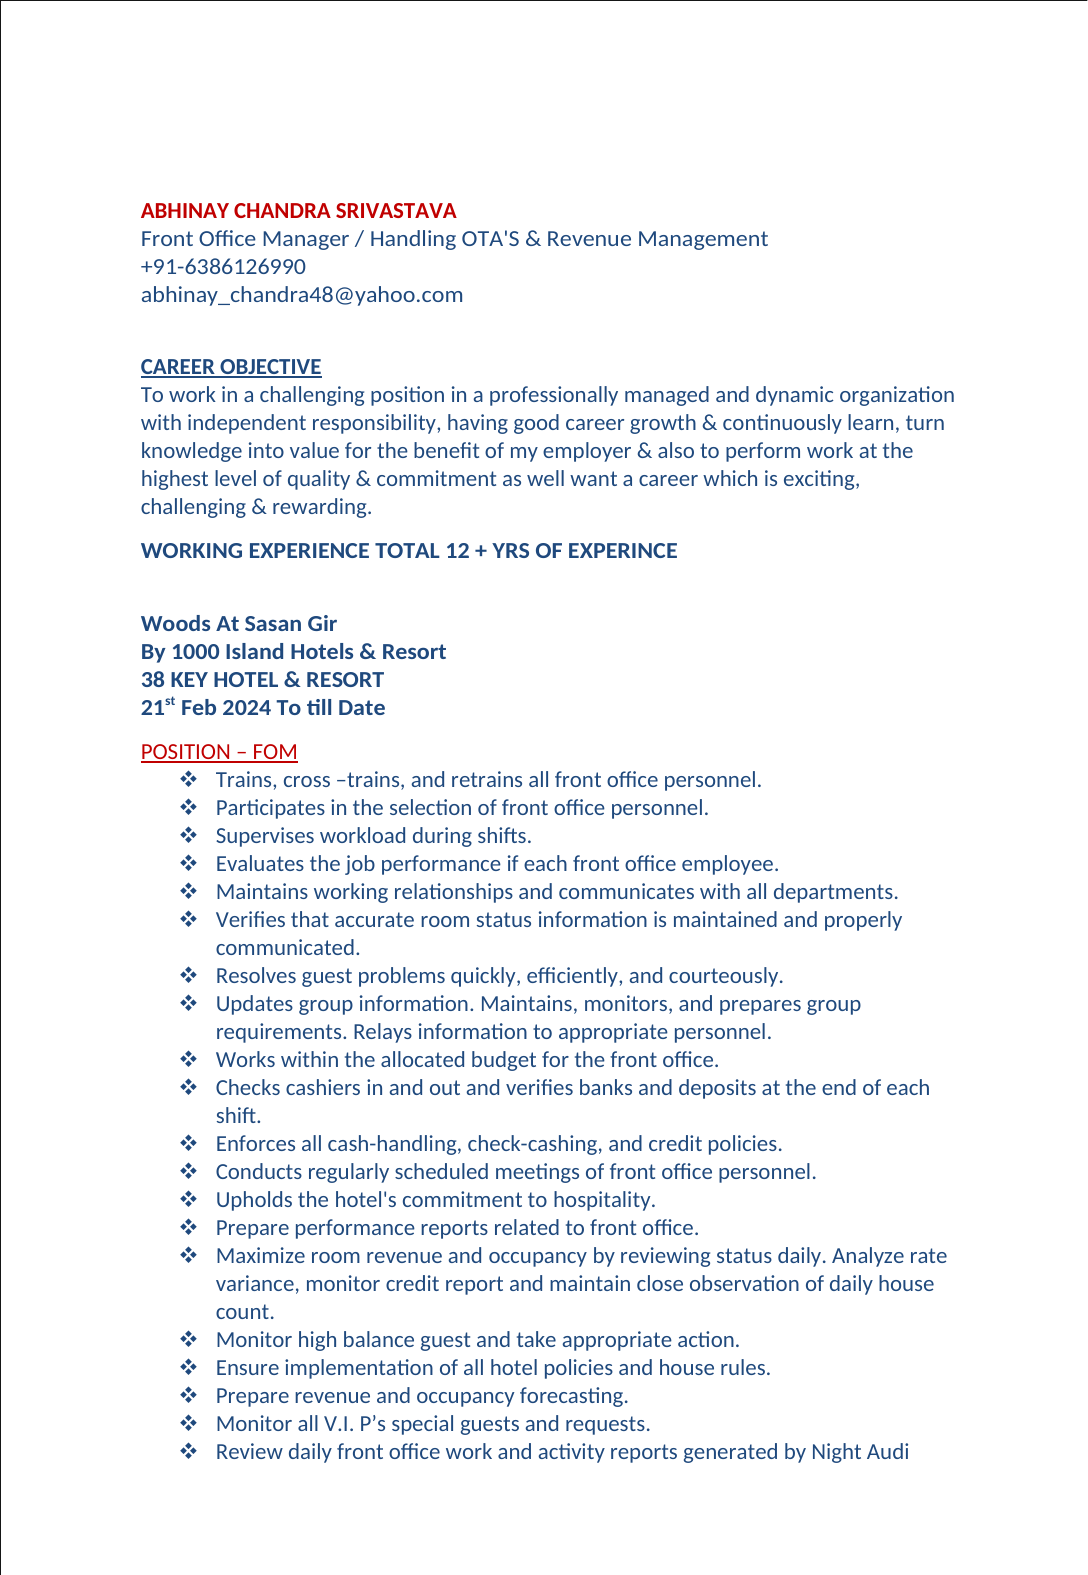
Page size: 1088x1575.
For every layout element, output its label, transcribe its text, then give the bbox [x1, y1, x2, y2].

title Front Office Manager / Handling OTA'S & Revenue Management [141, 224, 970, 252]
title Ensure implementation of all hotel policies and house rules. [178, 1353, 970, 1381]
title +91-6386126990 [141, 252, 970, 280]
title Evaluates the job performance if each front office employee. [178, 849, 970, 877]
title Updates group information. Maintains, monitors, and prepares group requirements. Relays information to appropriate personnel. [178, 989, 970, 1045]
title 21st Feb 2024 To till Date [141, 693, 970, 721]
title Trains, cross –trains, and retrains all front office personnel. [178, 765, 970, 793]
title CAREER OBJECTIVE [141, 352, 970, 380]
title Prepare revenue and occupancy forecasting. [178, 1381, 970, 1409]
title Verifies that accurate room status information is maintained and properly communicated. [178, 905, 970, 961]
title Upholds the hotel's commitment to hospitality. [178, 1185, 970, 1213]
title Supervises workload during shifts. [178, 821, 970, 849]
title Conducts regularly scheduled meetings of front office personnel. [178, 1157, 970, 1185]
title POSITION – FOM [141, 737, 970, 765]
title Participates in the selection of front office personnel. [178, 793, 970, 821]
title Maximize room revenue and occupancy by reviewing status daily. Analyze rate variance, monitor credit report and maintain close observation of daily house count. [178, 1241, 970, 1325]
title Checks cashiers in and out and verifies banks and deposits at the end of each shift. [178, 1073, 970, 1129]
title Works within the allocated budget for the front office. [178, 1045, 970, 1073]
title Monitor high balance guest and take appropriate action. [178, 1325, 970, 1353]
title WORKING EXPERIENCE TOTAL 12 + YRS OF EXPERINCE [141, 537, 970, 564]
title Maintains working relationships and communicates with all departments. [178, 877, 970, 905]
title Monitor all V.I. P’s special guests and requests. [178, 1409, 970, 1437]
title To work in a challenging position in a professionally managed and dynamic organization with independent responsibility, having good career growth & continuously learn, turn knowledge into value for the benefit of my employer & also to perform work at the highest level of quality & commitment as well want a career which is exciting, challenging & rewarding. [141, 380, 970, 520]
title Woods At Sasan Gir [141, 609, 970, 637]
title Enforces all cash-handling, check-cashing, and credit policies. [178, 1129, 970, 1157]
title By 1000 Island Hotels & Resort [141, 637, 970, 665]
title Review daily front office work and activity reports generated by Night Audi [178, 1437, 970, 1466]
title Prepare performance reports related to front office. [178, 1213, 970, 1241]
title Resolves guest problems quickly, efficiently, and courteously. [178, 961, 970, 989]
title 38 KEY HOTEL & RESORT [141, 665, 970, 693]
title abhinay_chandra48@yahoo.com [141, 280, 970, 308]
title ABHINAY CHANDRA SRIVASTAVA [141, 196, 970, 224]
